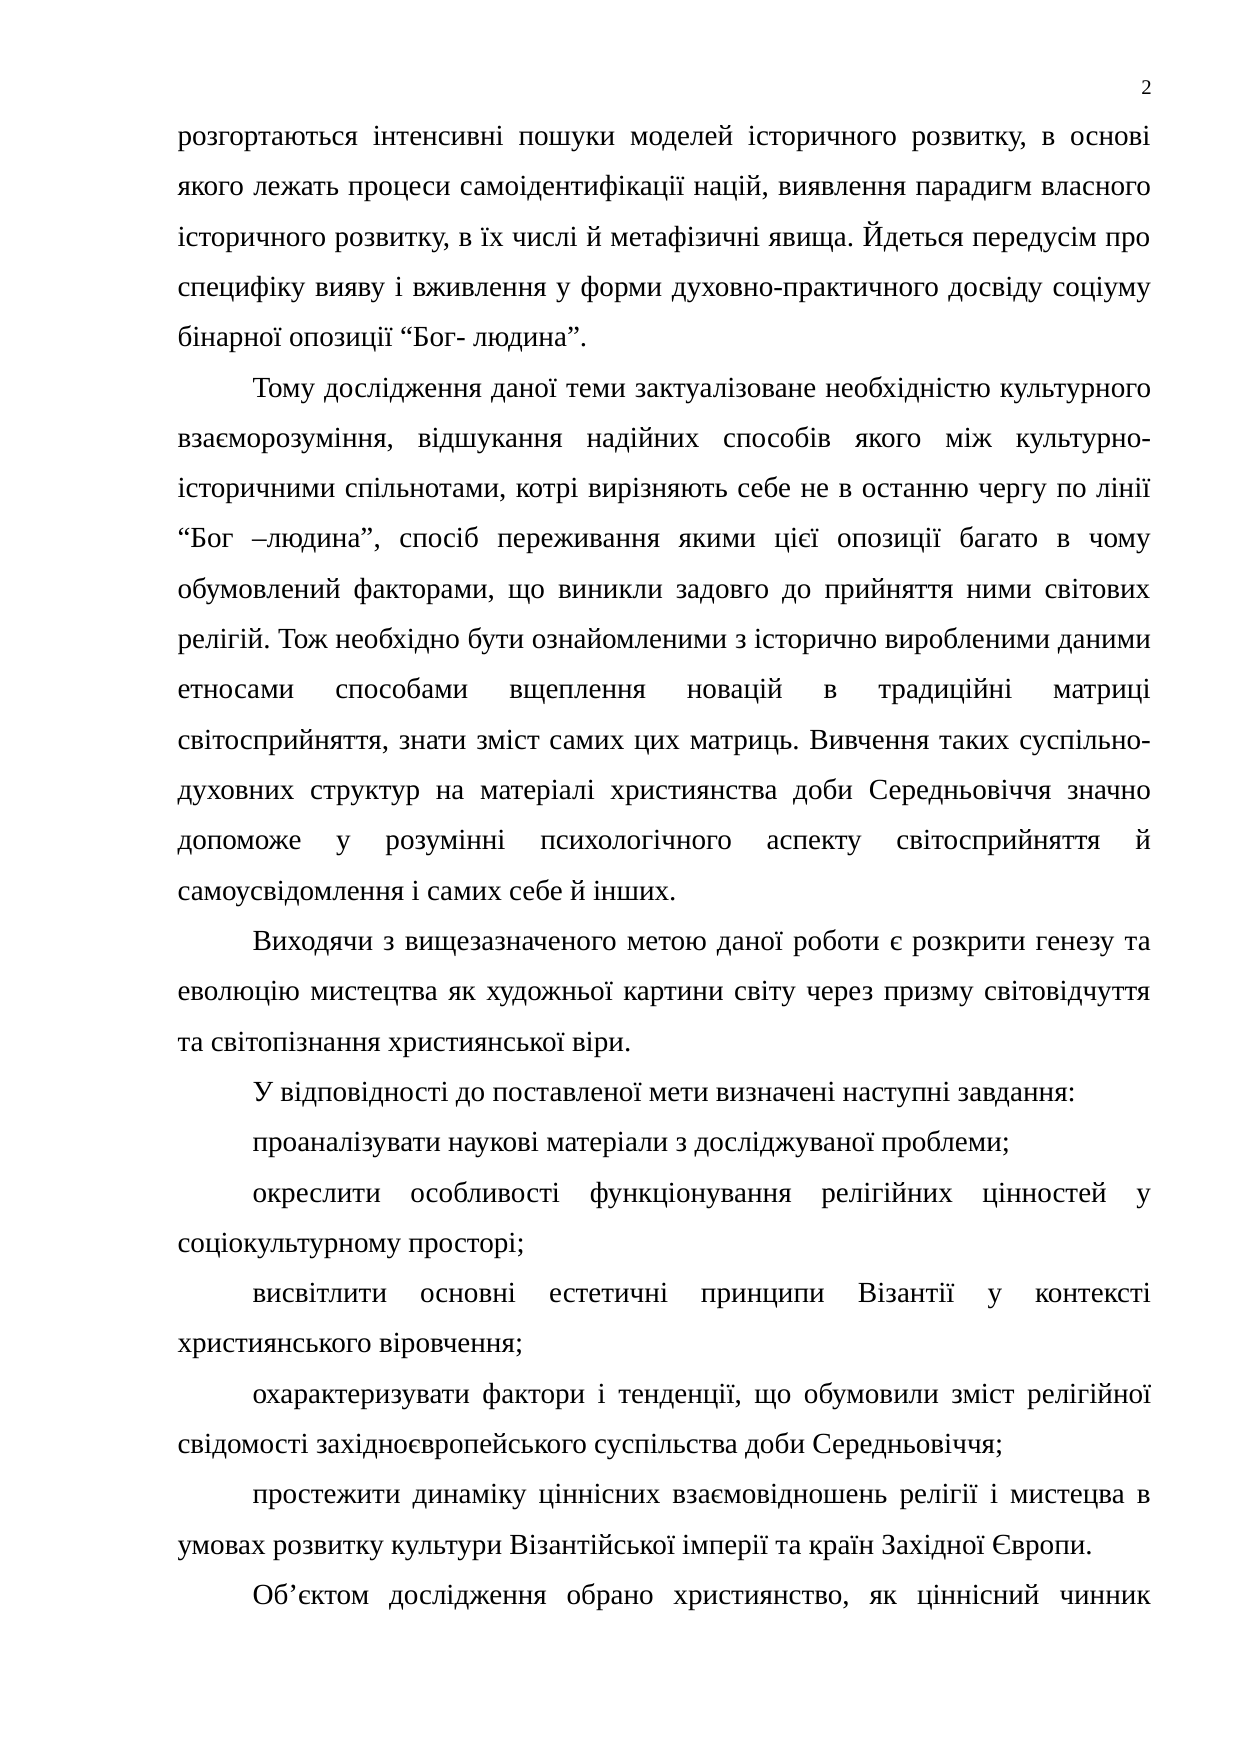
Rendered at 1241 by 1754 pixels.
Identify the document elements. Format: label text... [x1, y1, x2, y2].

text проаналізувати наукові матеріали з досліджуваної проблеми; [177, 1124, 1152, 1158]
text висвітлити основні естетичні принципи Візантії у контексті християнського віровчення; [177, 1275, 1152, 1359]
text простежити динаміку ціннісних взаємовідношень релігії і мистецва в умовах розвитку культури Візантійської імперії та країн Західної Європи. [177, 1477, 1152, 1560]
text окреслити особливості функціонування релігійних цінностей у соціокультурному просторі; [177, 1175, 1152, 1258]
text охарактеризувати фактори і тенденції, що обумовили зміст релігійної свідомості західноєвропейського суспільства доби Середньовіччя; [177, 1376, 1152, 1460]
text Тому дослідження даної теми зактуалізоване необхідністю культурного взаєморозуміння, відшукання надійних способів якого між культурно- історичними спільнотами, котрі вирізняють себе не в останню чергу по лінії “Бог –людина”, спосіб переживання якими цієї опозиції багато в чому обумовлений факторами, що виникли задовго до прийняття ними світових релігій. Тож необхідно бути ознайомленими з історично виробленими даними етносами способами вщеплення новацій в традиційні матриці світосприйняття, знати зміст самих цих матриць. Вивчення таких суспільно-духовних структур на матеріалі християнства доби Середньовіччя значно допоможе у розумінні психологічного аспекту світосприйняття й самоусвідомлення і самих себе й інших. [177, 370, 1152, 906]
text У відповідності до поставленої мети визначені наступні завдання: [177, 1074, 1152, 1108]
text Виходячи з вищезазначеного метою даної роботи є розкрити генезу та еволюцію мистецтва як художньої картини світу через призму світовідчуття та світопізнання християнської віри. [177, 923, 1152, 1057]
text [177, 1577, 1152, 1611]
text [177, 118, 1152, 353]
